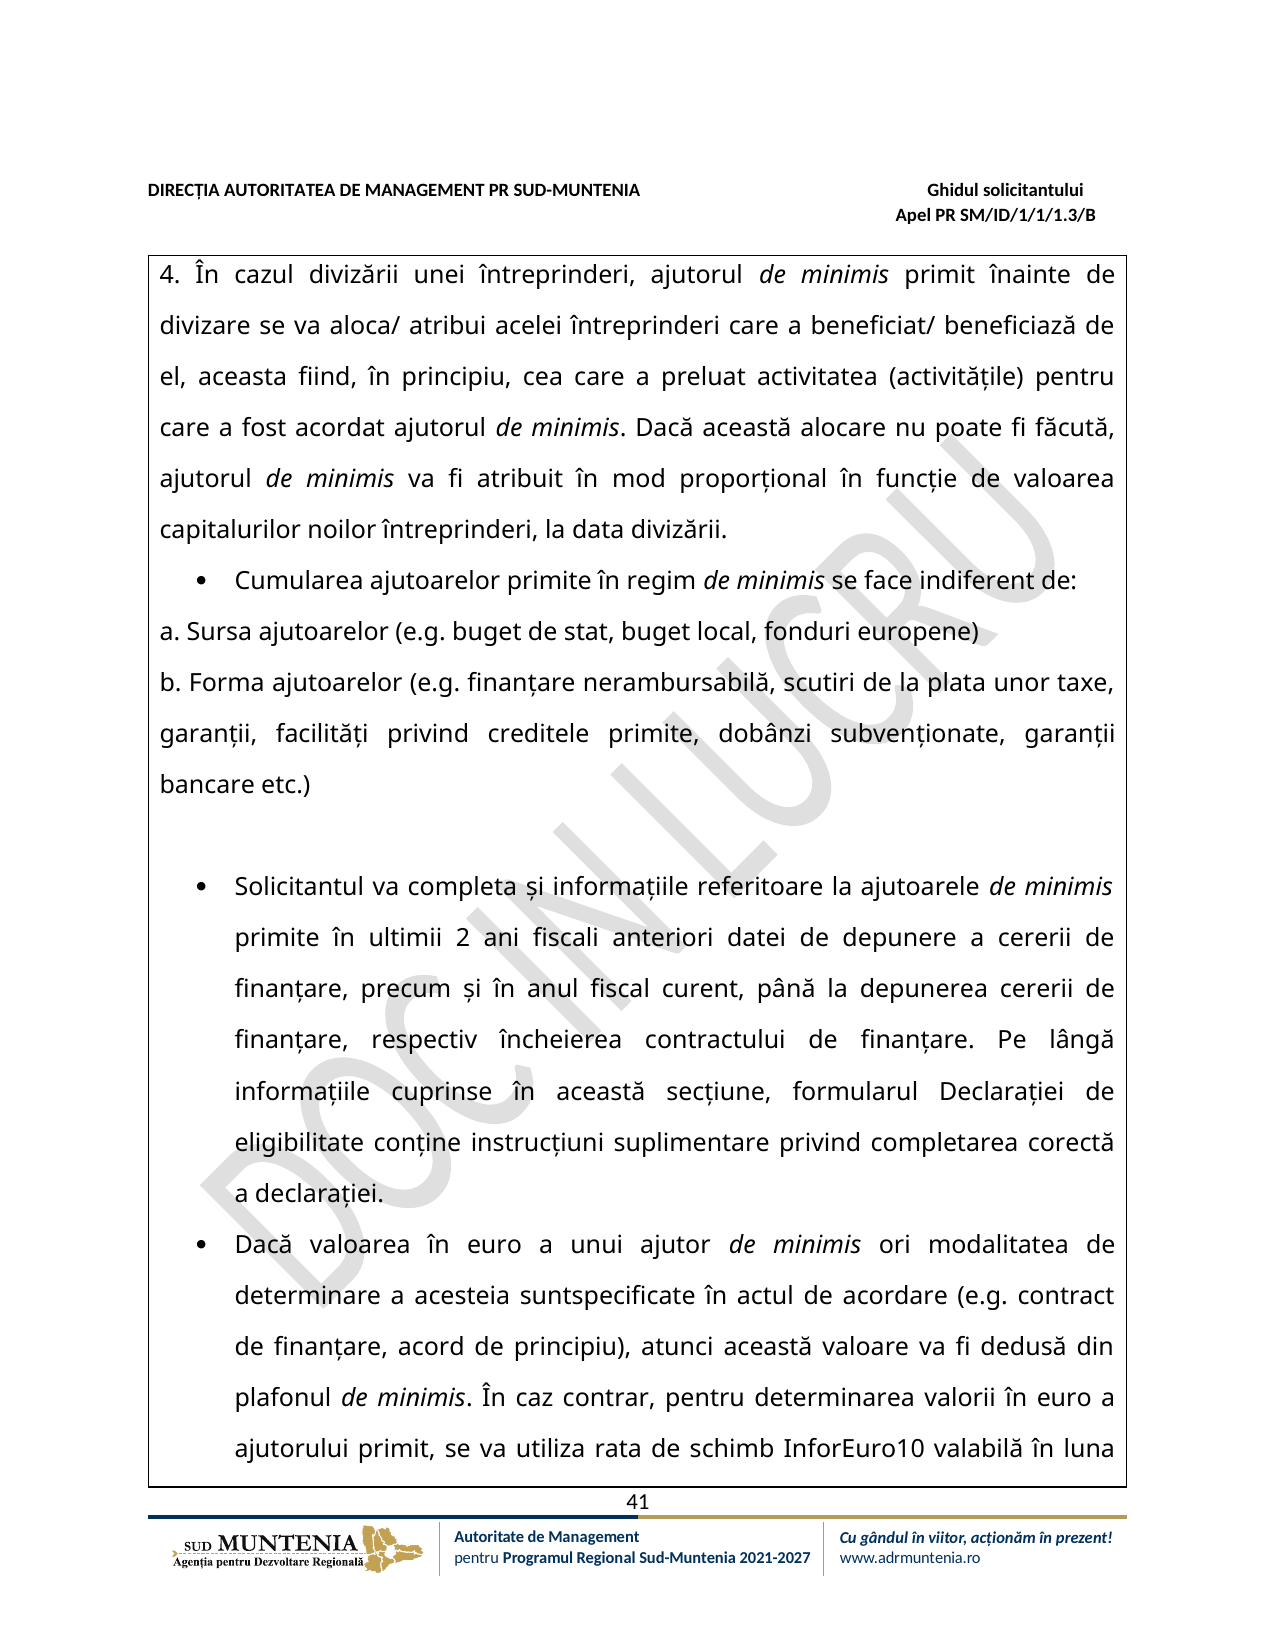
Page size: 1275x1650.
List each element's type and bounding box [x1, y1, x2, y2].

table_header [149, 256, 1126, 1486]
